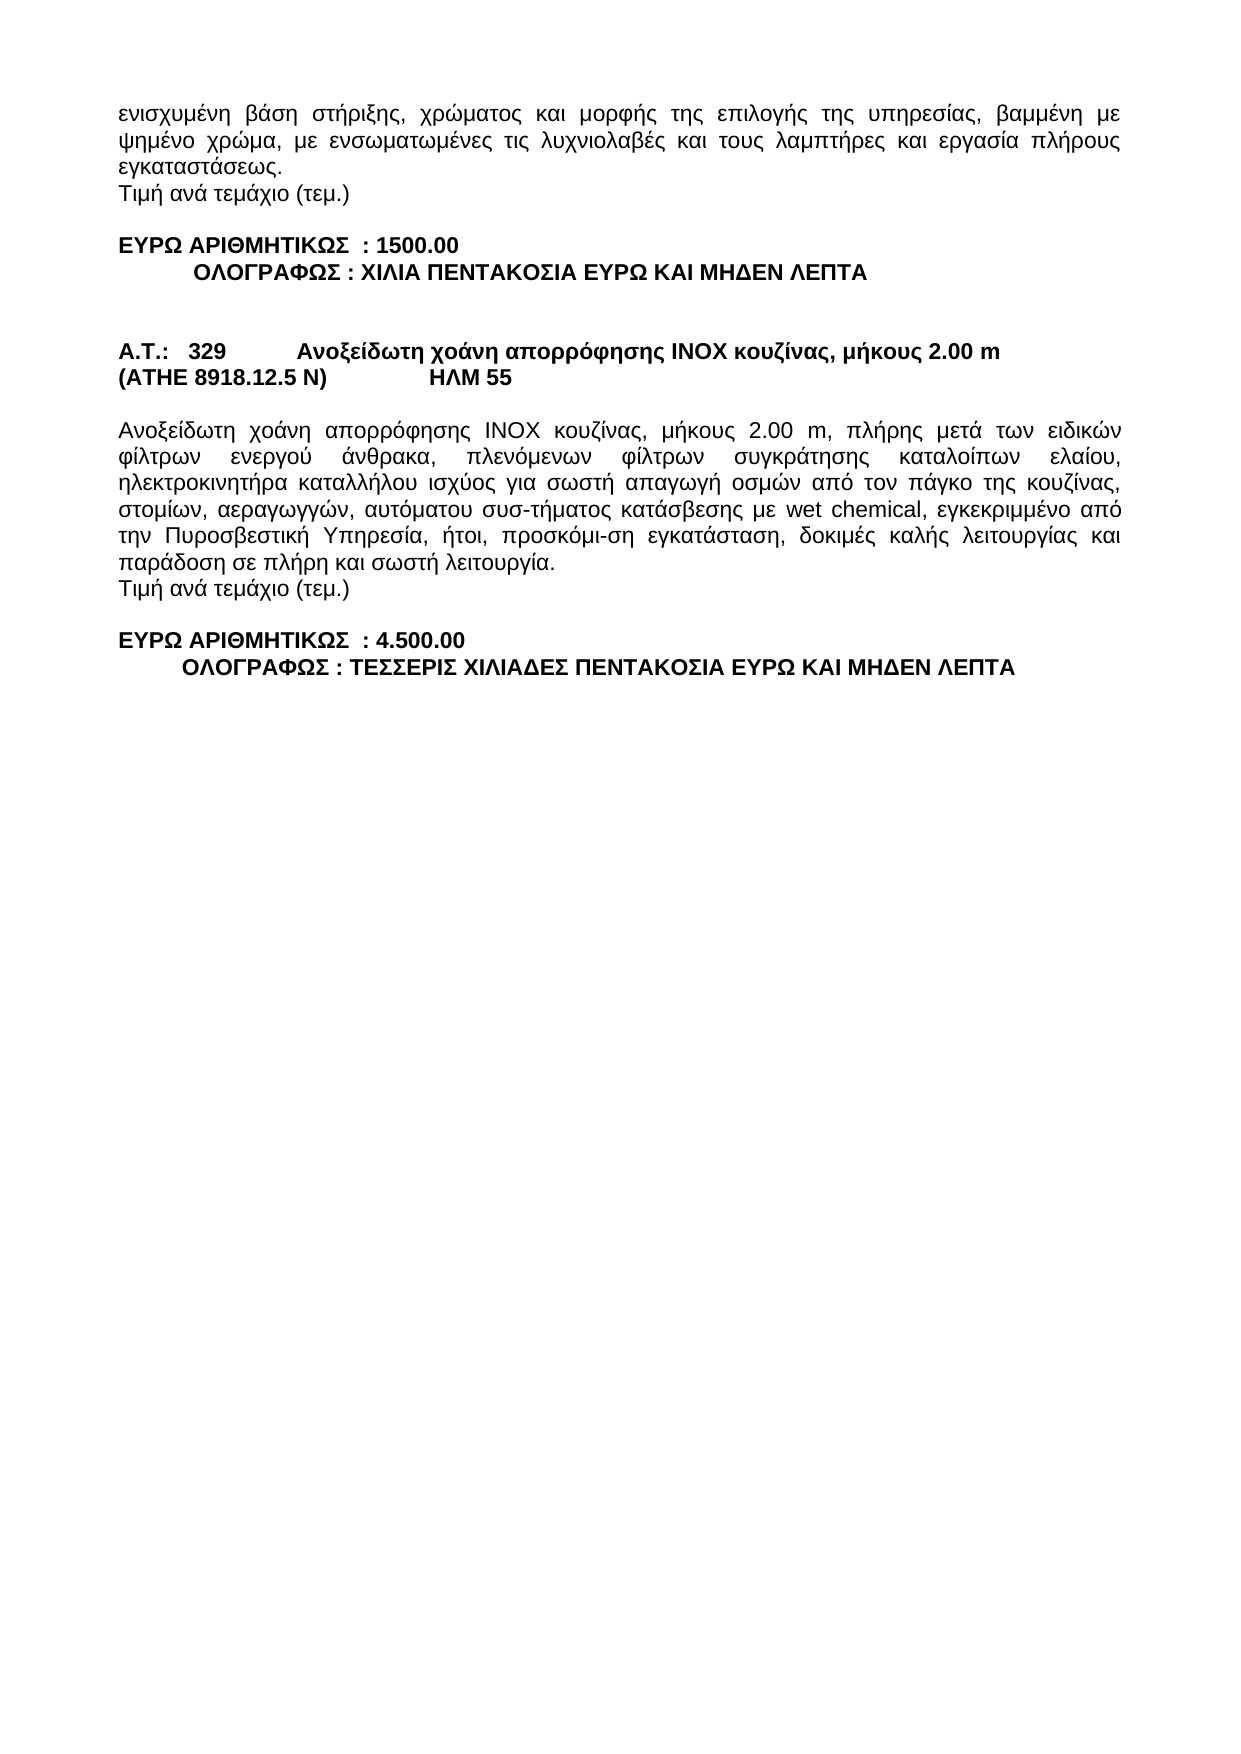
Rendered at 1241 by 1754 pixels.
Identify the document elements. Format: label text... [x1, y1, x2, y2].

text ΕΥΡΩ ΑΡΙΘΜΗΤΙΚΩΣ : 1500.00 [118, 232, 1122, 258]
text ΟΛΟΓΡΑΦΩΣ : ΤΕΣΣΕΡΙΣ ΧΙΛΙΑΔΕΣ ΠΕΝΤΑΚΟΣΙΑ ΕΥΡΩ ΚΑΙ ΜΗΔΕΝ ΛΕΠΤΑ [118, 654, 1122, 680]
text Τιμή ανά τεμάχιο (τεμ.) [118, 179, 1122, 206]
text (ΑΤΗΕ 8918.12.5 N) HΛM 55 [118, 364, 1122, 390]
text ΕΥΡΩ ΑΡΙΘΜΗΤΙΚΩΣ : 4.500.00 [118, 627, 1122, 654]
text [118, 100, 1122, 179]
text ΟΛΟΓΡΑΦΩΣ : ΧΙΛΙΑ ΠΕΝΤΑΚΟΣΙΑ ΕΥΡΩ ΚΑΙ ΜΗΔΕΝ ΛΕΠΤΑ [118, 258, 1122, 285]
text Ανοξείδωτη χοάνη απορρόφησης ΙΝΟΧ κουζίνας, μήκους 2.00 m, πλήρης μετά των ειδικών φίλτρων ενεργού άνθρακα, πλενόμενων φίλτρων συγκράτησης καταλοίπων ελαίου, ηλεκτροκινητήρα καταλλήλου ισχύος για σωστή απαγωγή οσμών από τον πάγκο της κουζίνας, στομίων, αεραγωγγών, αυτόματου συσ-τήματος κατάσβεσης με wet chemical, εγκεκριμμένο από την Πυροσβεστική Υπηρεσία, ήτοι, προσκόμι-ση εγκατάσταση, δοκιμές καλής λειτουργίας και παράδοση σε πλήρη και σωστή λειτουργία. [118, 417, 1122, 575]
text Τιμή ανά τεμάχιο (τεμ.) [118, 575, 1122, 601]
text Α.Τ.: 329 Ανοξείδωτη χοάνη απορρόφησης ΙΝΟΧ κουζίνας, μήκους 2.00 m [118, 338, 1122, 364]
